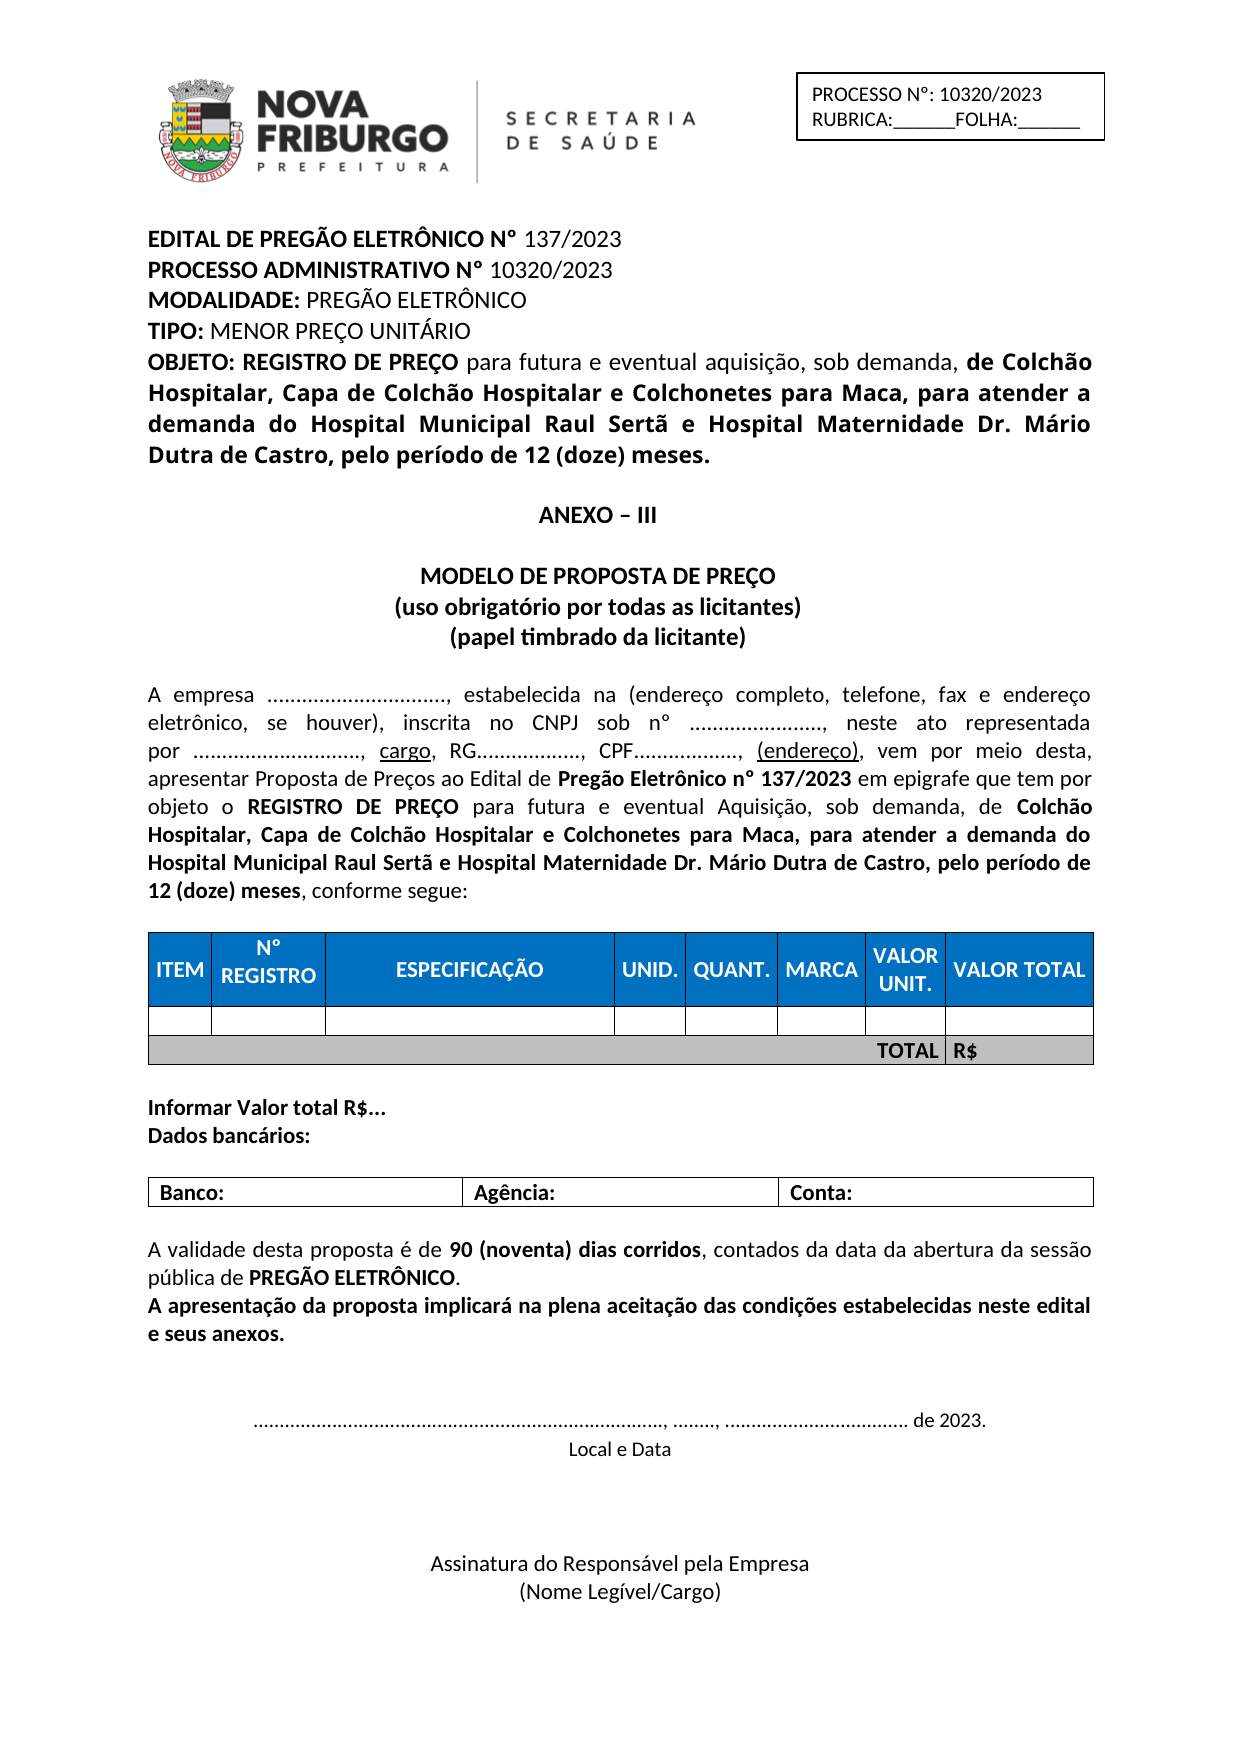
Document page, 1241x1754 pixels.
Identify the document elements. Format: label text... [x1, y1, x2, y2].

text Local e Data [148, 1432, 1092, 1462]
table_cell [615, 1007, 685, 1035]
text Informar Valor total R$... [148, 1093, 1092, 1121]
table_header ITEM [149, 933, 211, 1006]
text A apresentação da proposta implicará na plena aceitação das condições estabelecidas neste edital e seus anexos. [148, 1291, 1092, 1347]
text (papel timbrado da licitante) [103, 622, 1092, 652]
table_cell R$ [946, 1036, 1093, 1064]
picture [147, 70, 711, 195]
text .............................................................................., ........, ................................... de 2023. [148, 1403, 1092, 1432]
text A validade desta proposta é de 90 (noventa) dias corridos, contados da data da abertura da sessão pública de PREGÃO ELETRÔNICO. [148, 1235, 1092, 1291]
text MODALIDADE: PREGÃO ELETRÔNICO [148, 285, 1092, 315]
text Modelo de proposta DE PREÇO [103, 561, 1092, 591]
text (uso obrigatório por todas as licitantes) [103, 591, 1092, 622]
text EDITAL DE PREGÃO ELETRÔNICO Nº 137/2023 [148, 224, 1092, 254]
table_header VALOR UNIT. [866, 933, 945, 1006]
table_header Banco: [149, 1178, 462, 1206]
table_cell [946, 1007, 1093, 1035]
text TIPO: MENOR PREÇO UNITÁRIO [148, 315, 1092, 346]
table_cell [149, 1007, 211, 1035]
table_cell [866, 1007, 945, 1035]
text (Nome Legível/Cargo) [148, 1577, 1092, 1605]
table_header UNID. [615, 933, 685, 1006]
table_cell [778, 1007, 865, 1035]
table_cell [326, 1007, 614, 1035]
table_header Nº REGISTRO [212, 933, 325, 1006]
table_cell [686, 1007, 777, 1035]
table_header Agência: [463, 1178, 778, 1206]
list A empresa ..............................., estabelecida na (endereço completo, telefone, fax e endereço eletrônico, se houver), inscrita no CNPJ sob nº ......................., neste ato representada por ............................., cargo, RG.................., CPF.................., (endereço), vem por meio desta, apresentar Proposta de Preços ao Edital de Pregão Eletrônico nº 137/2023 em epigrafe que tem por objeto o REGISTRO DE PREÇO para futura e eventual Aquisição, sob demanda, de Colchão Hospitalar, Capa de Colchão Hospitalar e Colchonetes para Maca, para atender a demanda do Hospital Municipal Raul Sertã e Hospital Maternidade Dr. Mário Dutra de Castro, pelo período de 12 (doze) meses, conforme segue: [148, 680, 1092, 904]
table_cell TOTAL [149, 1036, 945, 1064]
table_header VALOR TOTAL [946, 933, 1093, 1006]
text Assinatura do Responsável pela Empresa [148, 1549, 1092, 1577]
text PROCESSO ADMINISTRATIVO Nº 10320/2023 [148, 254, 1092, 285]
text OBJETO: REGISTRO DE PREÇO para futura e eventual aquisição, sob demanda, de Colchão Hospitalar, Capa de Colchão Hospitalar e Colchonetes para Maca, para atender a demanda do Hospital Municipal Raul Sertã e Hospital Maternidade Dr. Mário Dutra de Castro, pelo período de 12 (doze) meses. [148, 346, 1092, 471]
table_header ESPECIFICAÇÃO [326, 933, 614, 1006]
text ANEXO – III [103, 499, 1092, 530]
table_header MARCA [778, 933, 865, 1006]
text Dados bancários: [148, 1121, 1092, 1149]
table_header QUANT. [686, 933, 777, 1006]
table_cell [212, 1007, 325, 1035]
table_header Conta: [779, 1178, 1093, 1206]
